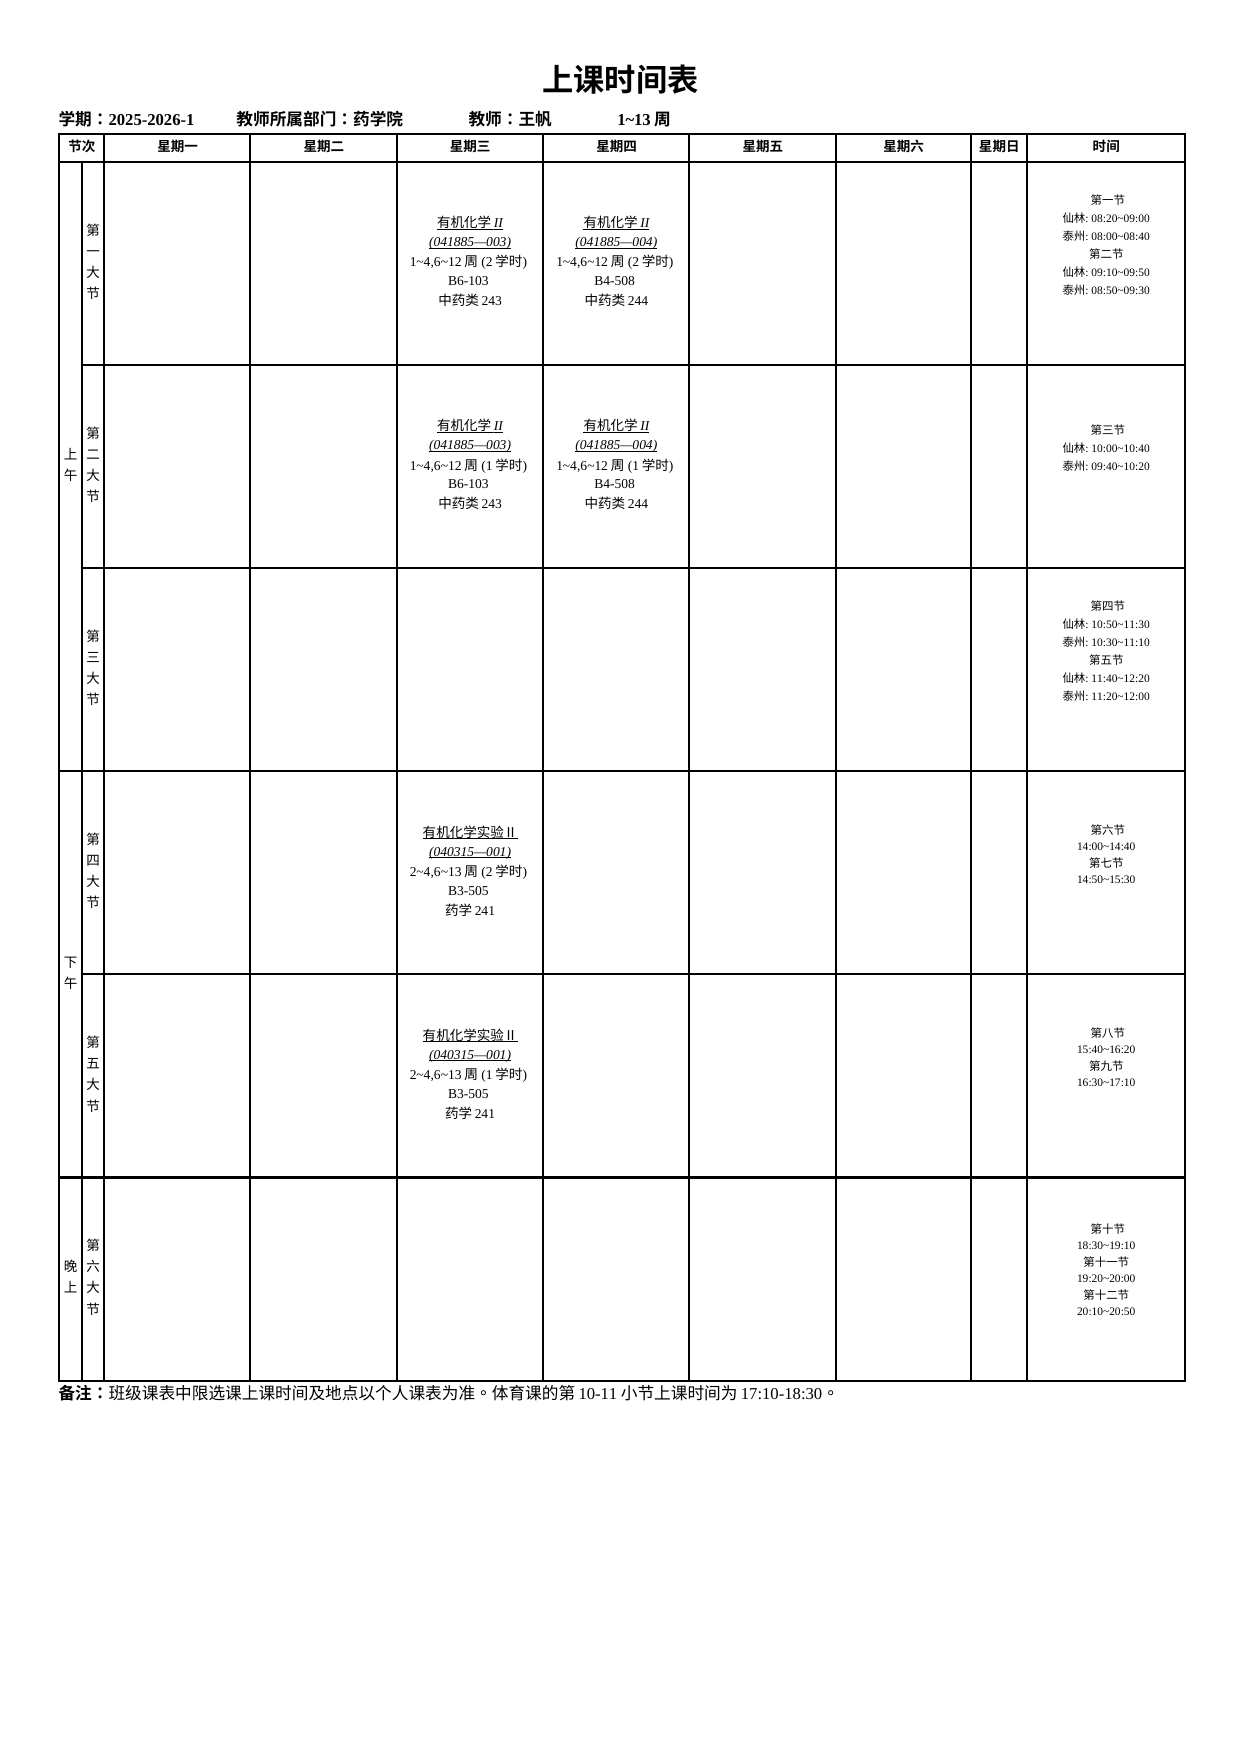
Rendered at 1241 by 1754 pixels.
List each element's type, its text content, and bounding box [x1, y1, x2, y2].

table_cell [105, 163, 249, 364]
table_cell [251, 772, 396, 973]
table_cell 有机化学II (041885—003) 1~4,6~12周 (2学时) B6-103 中药类243 [398, 163, 542, 364]
table_header 星期六 [837, 135, 970, 161]
table_cell 第二大节 [83, 366, 103, 567]
table_cell 第八节 15:40~16:20 第九节 16:30~17:10 [1028, 975, 1184, 1176]
text 备注：班级课表中限选课上课时间及地点以个人课表为准。体育课的第10-11小节上课时间为17:10-18:30。 [58, 1382, 1182, 1404]
table_cell [837, 569, 970, 770]
table_cell [105, 1179, 249, 1379]
text 学期：2025-2026-1 教师所属部门：药学院 教师：王帆 1~13周 [58, 107, 1182, 130]
table_header 星期日 [972, 135, 1026, 161]
table_cell [105, 569, 249, 770]
table_header 星期五 [690, 135, 835, 161]
table_cell 有机化学II (041885—003) 1~4,6~12周 (1学时) B6-103 中药类243 [398, 366, 542, 567]
table_cell [251, 975, 396, 1176]
table_cell [251, 366, 396, 567]
table_cell [544, 569, 688, 770]
table_cell [837, 163, 970, 364]
table_cell [972, 1179, 1026, 1379]
table_cell 第四节 仙林: 10:50~11:30 泰州: 10:30~11:10 第五节 仙林: 11:40~12:20 泰州: 11:20~12:00 [1028, 569, 1184, 770]
table_header 星期一 [105, 135, 249, 161]
table_cell 第六节 14:00~14:40 第七节 14:50~15:30 [1028, 772, 1184, 973]
table_cell [690, 1179, 835, 1379]
table_cell [972, 975, 1026, 1176]
table_cell 晚上 [60, 1179, 81, 1379]
table_cell 有机化学实验Ⅱ (040315—001) 2~4,6~13周 (2学时) B3-505 药学241 [398, 772, 542, 973]
text 上课时间表 [58, 58, 1182, 101]
table_cell [690, 569, 835, 770]
table_cell [544, 1179, 688, 1379]
table_cell [690, 975, 835, 1176]
table_header 星期四 [544, 135, 688, 161]
table_cell [251, 569, 396, 770]
table_cell 第五大节 [83, 975, 103, 1176]
table_cell 第一大节 [83, 163, 103, 364]
table_cell 上午 [60, 163, 81, 770]
table_cell [251, 163, 396, 364]
table_cell [690, 366, 835, 567]
table_header 节次 [60, 135, 103, 161]
table_cell 有机化学实验Ⅱ (040315—001) 2~4,6~13周 (1学时) B3-505 药学241 [398, 975, 542, 1176]
table_cell 下午 [60, 772, 81, 1176]
table_header 星期二 [251, 135, 396, 161]
table_cell [837, 772, 970, 973]
table_cell [690, 772, 835, 973]
table_cell [544, 975, 688, 1176]
table_cell [972, 366, 1026, 567]
table_cell [972, 163, 1026, 364]
table_cell [398, 569, 542, 770]
table_cell 第四大节 [83, 772, 103, 973]
table_cell 第三大节 [83, 569, 103, 770]
table_cell [690, 163, 835, 364]
table_cell [398, 1179, 542, 1379]
table_cell 第六大节 [83, 1179, 103, 1379]
table_cell 有机化学II (041885—004) 1~4,6~12周 (1学时) B4-508 中药类244 [544, 366, 688, 567]
table_cell [837, 366, 970, 567]
table_cell [105, 366, 249, 567]
table_cell [837, 1179, 970, 1379]
table_cell 有机化学II (041885—004) 1~4,6~12周 (2学时) B4-508 中药类244 [544, 163, 688, 364]
table_cell [105, 772, 249, 973]
table_cell [837, 975, 970, 1176]
table_cell [105, 975, 249, 1176]
table_cell 第一节 仙林: 08:20~09:00 泰州: 08:00~08:40 第二节 仙林: 09:10~09:50 泰州: 08:50~09:30 [1028, 163, 1184, 364]
table_cell [544, 772, 688, 973]
table_cell 第三节 仙林: 10:00~10:40 泰州: 09:40~10:20 [1028, 366, 1184, 567]
table_cell [972, 772, 1026, 973]
table_cell [251, 1179, 396, 1379]
table_cell [972, 569, 1026, 770]
table_header 时间 [1028, 135, 1184, 161]
table_cell 第十节 18:30~19:10 第十一节 19:20~20:00 第十二节 20:10~20:50 [1028, 1179, 1184, 1379]
table_header 星期三 [398, 135, 542, 161]
